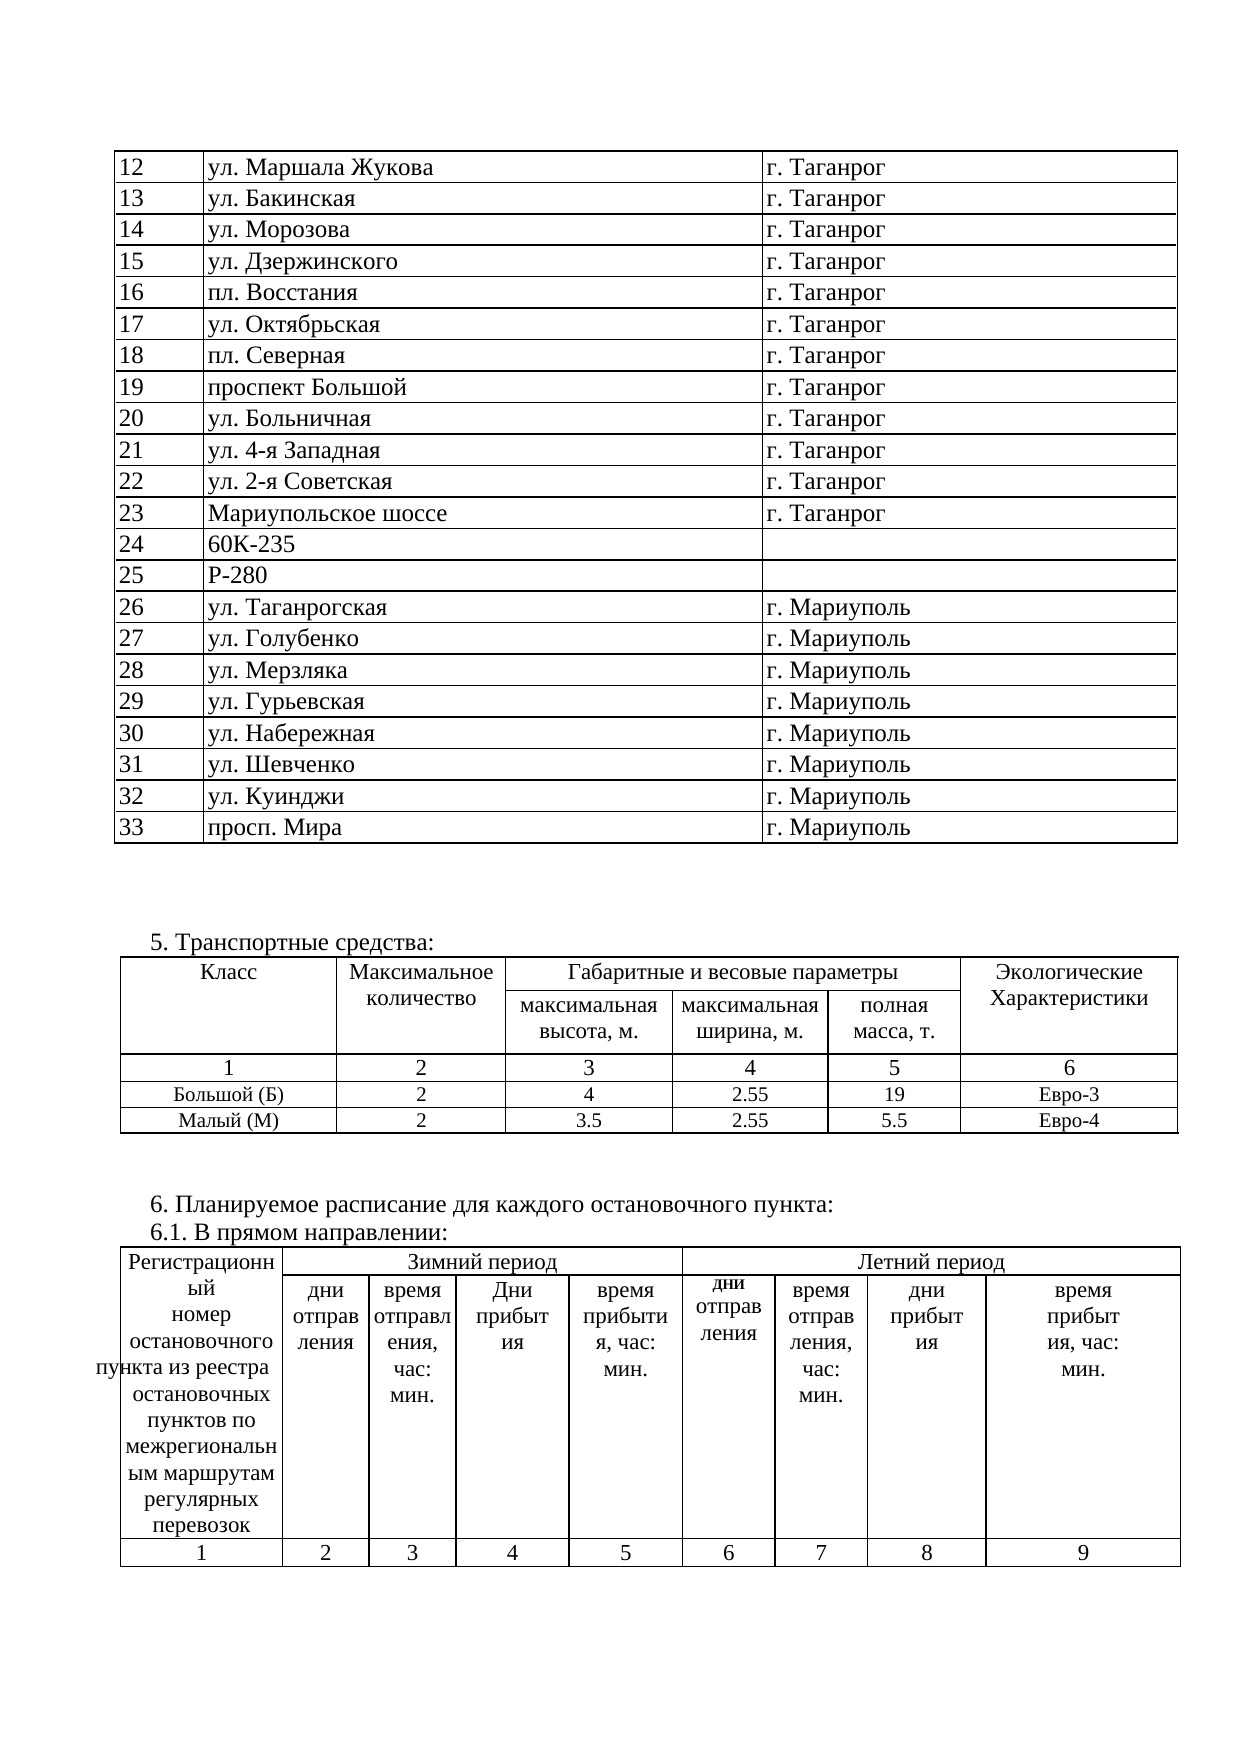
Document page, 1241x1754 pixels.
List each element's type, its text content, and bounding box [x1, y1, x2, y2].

table_cell г. Мариуполь [763, 653, 1177, 685]
table_cell 17 [115, 308, 203, 339]
table_cell полная масса, т. [829, 991, 960, 1053]
table_cell 14 [115, 214, 203, 244]
table_cell 2 [283, 1539, 368, 1566]
table_cell 8 [868, 1539, 985, 1566]
table_cell г. Мариуполь [763, 811, 1177, 842]
table_cell ул. Мерзляка [204, 655, 762, 685]
table_cell 1 [121, 1539, 282, 1566]
table_cell 4 [457, 1539, 568, 1566]
table_cell ул. Дзержинского [204, 246, 762, 276]
table_cell г. Таганрог [763, 307, 1177, 339]
table_cell ул. Больничная [204, 403, 762, 433]
table_cell время отправл ения, час: мин. [370, 1276, 455, 1538]
table_cell 16 [115, 277, 203, 307]
table_cell 21 [115, 434, 203, 464]
table_cell 60К-235 [204, 529, 762, 559]
table_cell г. Таганрог [763, 244, 1177, 276]
table_cell 27 [115, 623, 203, 653]
table_cell г. Мариуполь [763, 779, 1177, 811]
table_cell 20 [115, 403, 203, 433]
table_cell г. Мариуполь [763, 716, 1177, 748]
table_cell Евро-4 [961, 1108, 1177, 1132]
table_cell 2.55 [673, 1082, 827, 1106]
table_cell 4 [673, 1055, 827, 1081]
table_header Летний период [683, 1248, 1180, 1274]
table_cell 19 [115, 371, 203, 402]
table_cell г. Таганрог [763, 465, 1177, 496]
table_header Габаритные и весовые параметры [506, 958, 960, 989]
table_cell максимальная высота, м. [506, 991, 672, 1053]
table_cell 23 [115, 497, 203, 527]
table_header Экологические Характеристики [961, 958, 1177, 1053]
table_cell 3.5 [506, 1108, 672, 1132]
table_cell 5.5 [829, 1108, 960, 1132]
table_cell г. Таганрог [763, 433, 1177, 464]
table_cell г. Таганрог [763, 181, 1177, 213]
table_cell г. Мариуполь [763, 622, 1177, 653]
table_cell г. Мариуполь [763, 748, 1177, 779]
table_cell 24 [115, 529, 203, 559]
table_cell 2.55 [673, 1108, 827, 1132]
table_cell г. Таганрог [763, 276, 1177, 307]
table_cell ул. Таганрогская [204, 592, 762, 622]
table_cell ул. Шевченко [204, 749, 762, 779]
table_cell Евро-3 [961, 1082, 1177, 1106]
table_cell [763, 528, 1177, 559]
table_cell просп. Мира [204, 812, 762, 842]
table_cell г. Таганрог [763, 402, 1177, 433]
table_cell 2 [337, 1082, 505, 1106]
table_cell Малый (М) [121, 1108, 336, 1132]
table_cell ул. Бакинская [204, 183, 762, 213]
table_cell г. Мариуполь [763, 685, 1177, 716]
table_cell 5 [829, 1055, 960, 1081]
table_cell 7 [776, 1539, 867, 1566]
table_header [121, 1248, 282, 1538]
table_cell 13 [115, 183, 203, 213]
table_cell г. Мариуполь [763, 590, 1177, 622]
table_cell 31 [115, 749, 203, 779]
table_cell ул. Куинджи [204, 781, 762, 811]
text 6.1. В прямом направлении: [150, 1217, 1090, 1246]
table_cell 9 [987, 1539, 1180, 1566]
table_cell 2 [337, 1055, 505, 1081]
table_cell 4 [506, 1082, 672, 1106]
table_cell пл. Восстания [204, 277, 762, 307]
table_cell дни отправ ления [283, 1276, 368, 1538]
table_cell время прибыти я, час: мин. [570, 1276, 682, 1538]
table_header Зимний период [283, 1248, 682, 1274]
table_cell 32 [115, 780, 203, 811]
table_cell время прибыт ия, час: мин. [987, 1276, 1180, 1538]
table_cell Дни прибыт ия [457, 1276, 568, 1538]
table_cell 25 [115, 560, 203, 590]
table_cell 19 [829, 1082, 960, 1106]
table_cell ул. Октябрьская [204, 309, 762, 339]
table_cell время отправ ления, час: мин. [776, 1276, 867, 1538]
table_cell ул. Голубенко [204, 623, 762, 653]
text 5. Транспортные средства: [150, 927, 1090, 956]
table_cell 30 [115, 717, 203, 748]
table_cell Р-280 [204, 561, 762, 590]
table_cell ул. 2-я Советская [204, 466, 762, 496]
table_header Класс [121, 958, 336, 1053]
table_header Максимальное количество [337, 958, 505, 1053]
table_cell 5 [570, 1539, 682, 1566]
table_cell 18 [115, 340, 203, 370]
table_cell г. Таганрог [763, 496, 1177, 527]
table_cell ДНИ отправ ления [683, 1276, 774, 1538]
table_cell 15 [115, 245, 203, 276]
table_cell ул. Набережная [204, 718, 762, 748]
table_cell 2 [337, 1108, 505, 1132]
table_cell ул. Гурьевская [204, 686, 762, 716]
table_cell 33 [115, 812, 203, 842]
table_cell г. Таганрог [763, 213, 1177, 244]
table_cell 22 [115, 466, 203, 496]
table_cell ул. 4-я Западная [204, 435, 762, 464]
table_cell 28 [115, 654, 203, 685]
table_cell Мариупольское шоссе [204, 498, 762, 527]
table_cell ул. Маршала Жукова [204, 152, 762, 181]
text 6. Планируемое расписание для каждого остановочного пункта: [150, 1189, 1090, 1217]
table_cell г. Таганрог [763, 339, 1177, 370]
table_cell 29 [115, 686, 203, 716]
table_cell максимальная ширина, м. [673, 991, 827, 1053]
table_cell Большой (Б) [121, 1082, 336, 1106]
table_cell 3 [370, 1539, 455, 1566]
table_cell [763, 559, 1177, 590]
table_cell 6 [683, 1539, 774, 1566]
table_cell 1 [121, 1055, 336, 1081]
table_cell 12 [115, 152, 203, 181]
table_cell пл. Северная [204, 340, 762, 370]
table_cell ул. Морозова [204, 215, 762, 244]
table_cell 3 [506, 1055, 672, 1081]
table_cell проспект Большой [204, 372, 762, 402]
table_cell г. Таганрог [763, 370, 1177, 402]
table_cell 26 [115, 591, 203, 622]
table_cell г. Таганрог [763, 152, 1177, 181]
table_cell 6 [961, 1055, 1177, 1081]
table_cell дни прибыт ия [868, 1276, 985, 1538]
